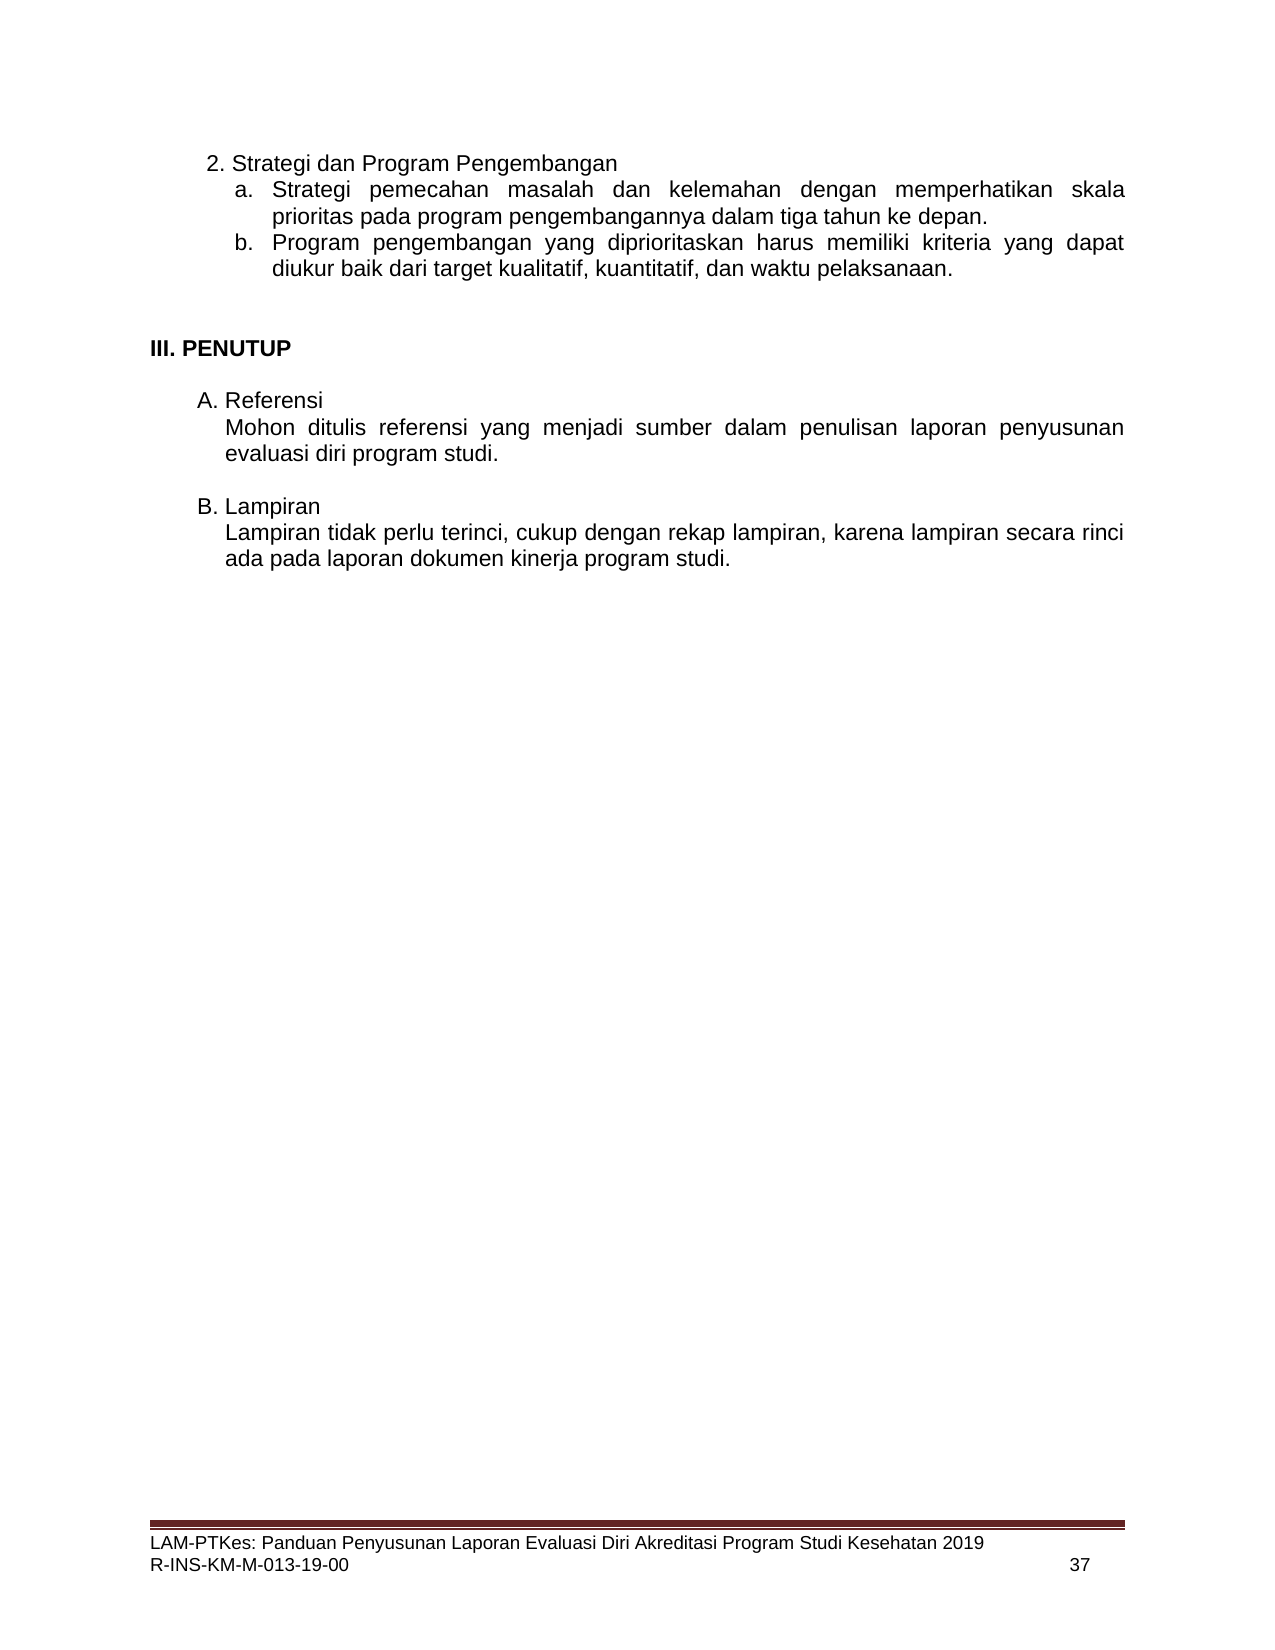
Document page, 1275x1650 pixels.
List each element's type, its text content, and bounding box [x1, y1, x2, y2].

text Mohon ditulis referensi yang menjadi sumber dalam penulisan laporan penyusunan evaluasi diri program studi. [225, 413, 1125, 466]
subtitle III. PENUTUP [150, 334, 1125, 361]
list Strategi pemecahan masalah dan kelemahan dengan memperhatikan skala prioritas pada program pengembangannya dalam tiga tahun ke depan. [234, 176, 1125, 229]
list Program pengembangan yang diprioritaskan harus memiliki kriteria yang dapat diukur baik dari target kualitatif, kuantitatif, dan waktu pelaksanaan. [234, 229, 1125, 282]
text Lampiran tidak perlu terinci, cukup dengan rekap lampiran, karena lampiran secara rinci ada pada laporan dokumen kinerja program studi. [225, 519, 1125, 572]
subtitle A. Referensi [197, 387, 1125, 413]
subtitle B. Lampiran [197, 493, 1125, 519]
subtitle 2. Strategi dan Program Pengembangan [150, 150, 1125, 176]
